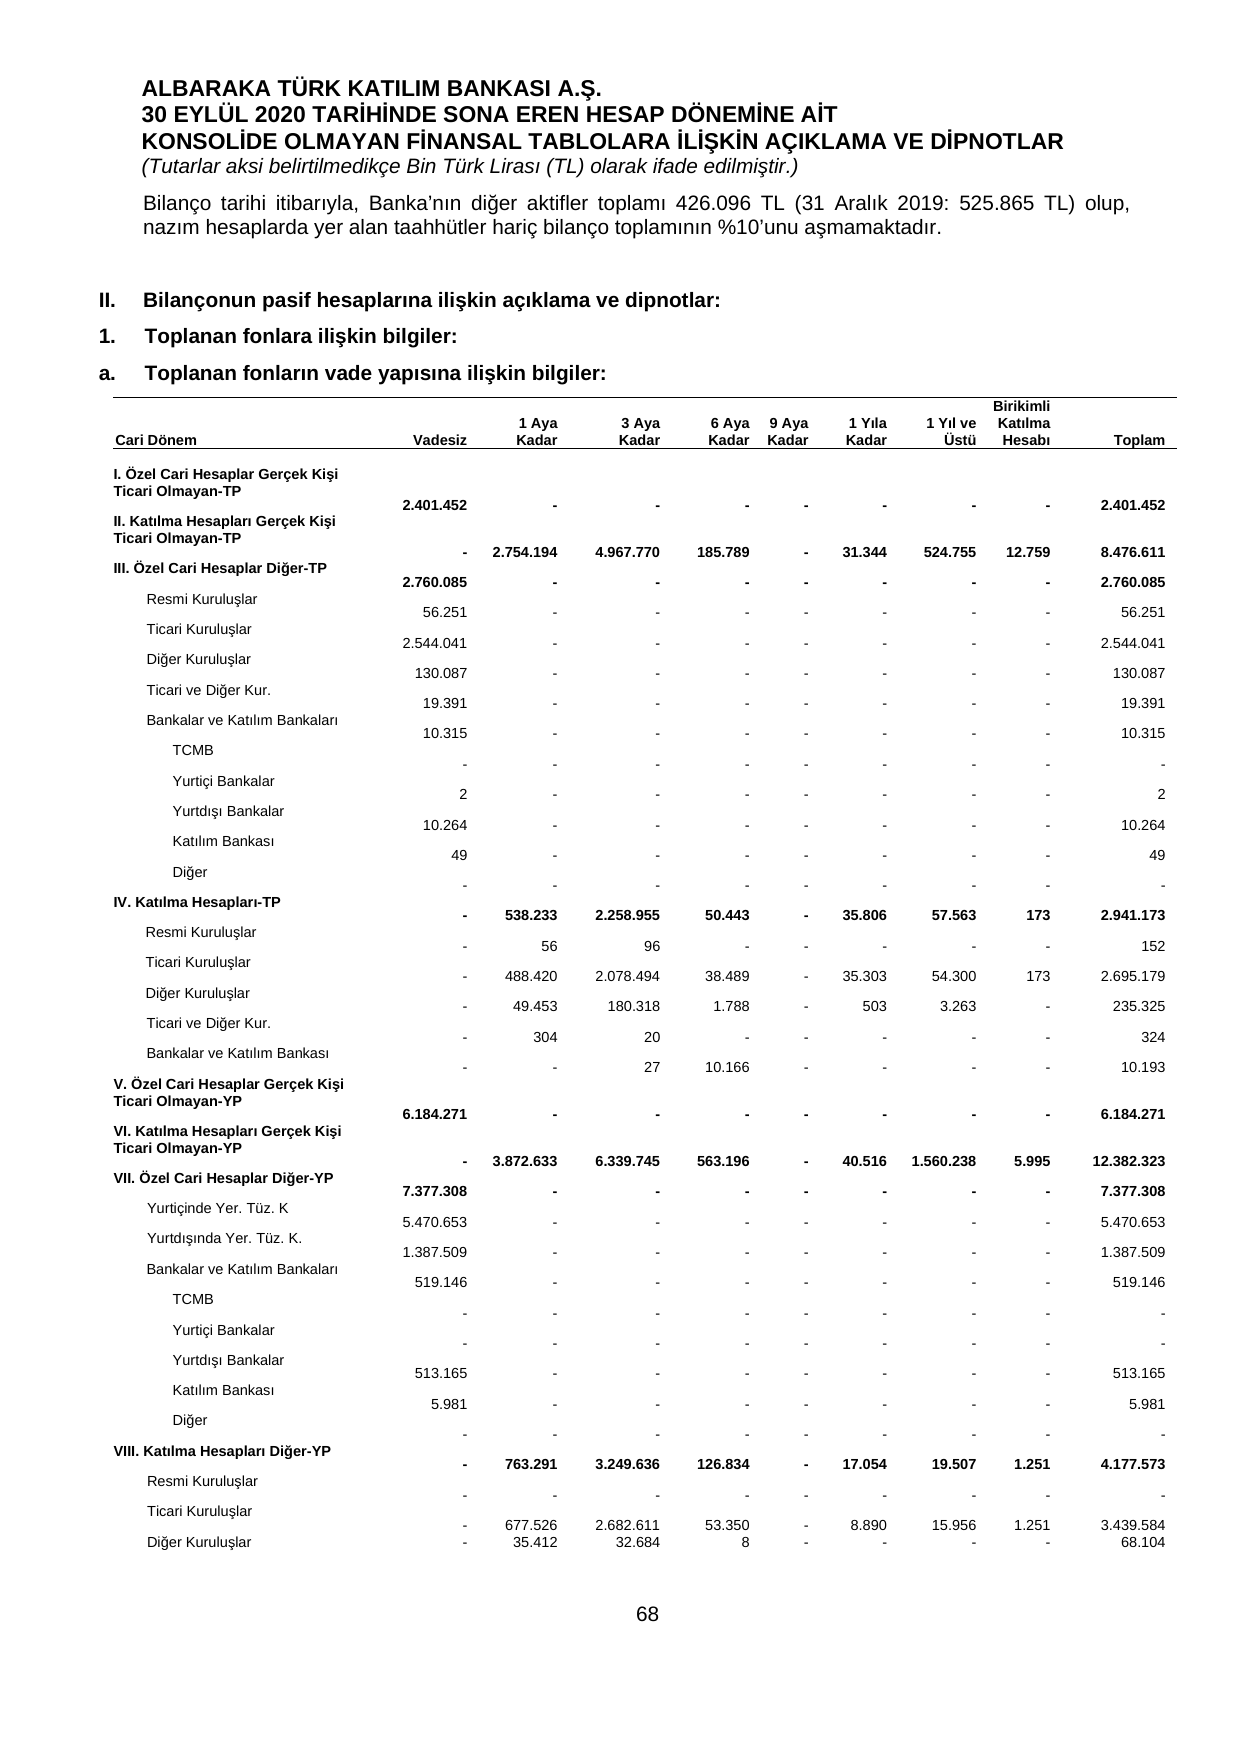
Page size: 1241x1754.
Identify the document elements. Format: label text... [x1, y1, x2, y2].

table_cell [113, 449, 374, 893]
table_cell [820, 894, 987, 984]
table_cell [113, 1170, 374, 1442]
list Toplanan fonların vade yapısına ilişkin bilgiler: [98, 360, 1152, 384]
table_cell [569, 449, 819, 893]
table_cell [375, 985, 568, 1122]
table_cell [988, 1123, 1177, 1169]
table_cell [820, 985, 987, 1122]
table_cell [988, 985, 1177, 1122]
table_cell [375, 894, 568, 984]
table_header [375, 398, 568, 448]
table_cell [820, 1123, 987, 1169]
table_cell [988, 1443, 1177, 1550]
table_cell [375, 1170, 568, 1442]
text Bilanço tarihi itibarıyla, Banka’nın diğer aktifler toplamı 426.096 TL (31 Aralık 2019: 525.865 TL) olup, nazım hesaplarda yer alan taahhütler hariç bilanço toplamının %10’unu aşmamaktadır. [143, 191, 1132, 238]
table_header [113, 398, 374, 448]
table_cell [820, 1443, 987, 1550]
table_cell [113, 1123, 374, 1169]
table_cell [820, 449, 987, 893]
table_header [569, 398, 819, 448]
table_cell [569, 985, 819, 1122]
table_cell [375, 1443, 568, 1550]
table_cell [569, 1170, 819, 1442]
text 1. Toplanan fonlara ilişkin bilgiler: [98, 324, 1152, 348]
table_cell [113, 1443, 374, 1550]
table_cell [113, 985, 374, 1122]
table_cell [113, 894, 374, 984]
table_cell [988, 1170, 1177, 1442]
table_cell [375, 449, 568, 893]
text II. Bilançonun pasif hesaplarına ilişkin açıklama ve dipnotlar: [98, 287, 1152, 311]
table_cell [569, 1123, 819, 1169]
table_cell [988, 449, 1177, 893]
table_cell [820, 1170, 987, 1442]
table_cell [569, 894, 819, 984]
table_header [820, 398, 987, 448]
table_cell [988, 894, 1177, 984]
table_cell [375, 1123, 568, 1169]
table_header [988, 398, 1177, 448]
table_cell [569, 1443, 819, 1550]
